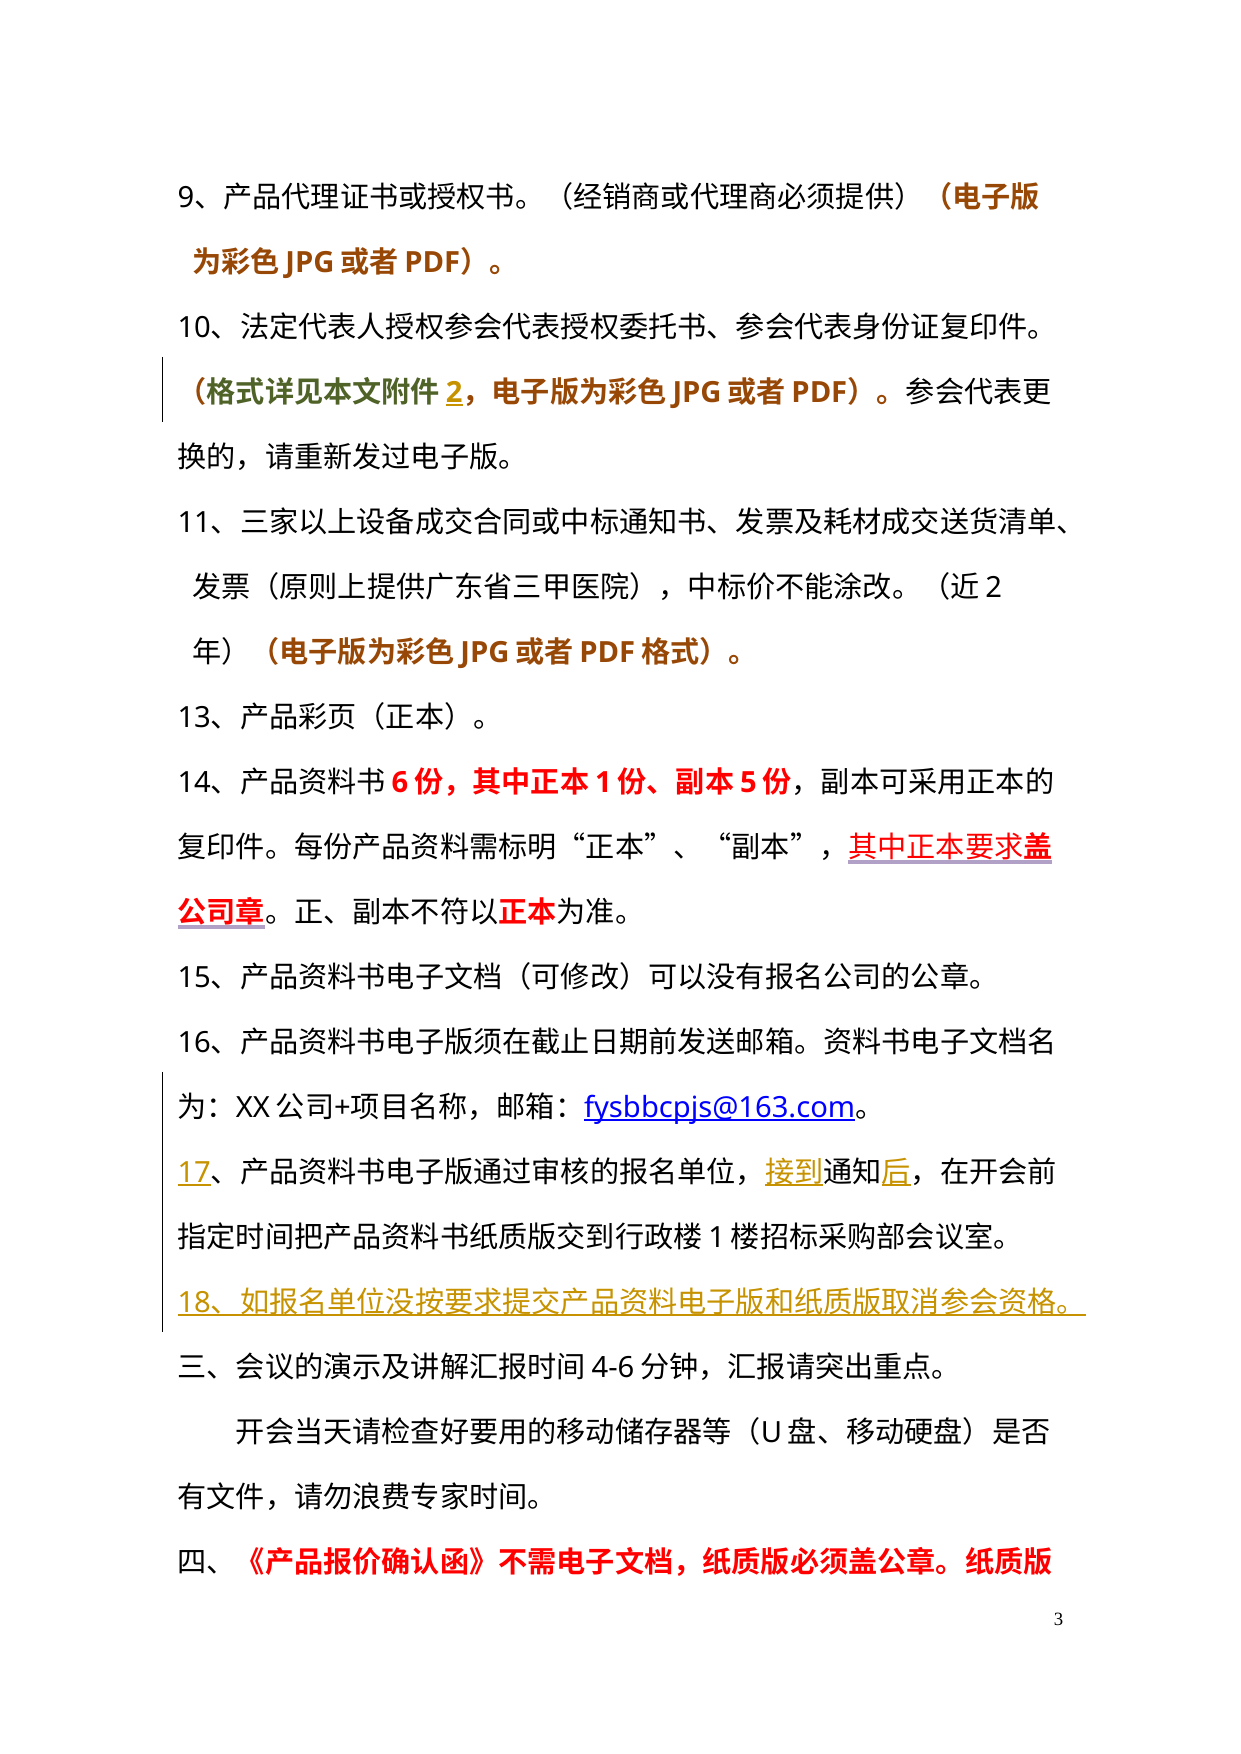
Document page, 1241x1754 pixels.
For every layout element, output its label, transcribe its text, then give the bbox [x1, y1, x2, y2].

text 开会当天请检查好要用的移动储存器等（U盘、移动硬盘）是否有文件，请勿浪费专家时间。 [177, 1397, 1063, 1527]
text 16、产品资料书电子版须在截止日期前发送邮箱。资料书电子文档名为：XX公司+项目名称，邮箱：fysbbcpjs@163.com。 [177, 1007, 1063, 1137]
text 14、产品资料书6份，其中正本1份、副本5份，副本可采用正本的复印件。每份产品资料需标明“正本”、“副本”，其中正本要求盖公司章。正、副本不符以正本为准。 [177, 747, 1063, 942]
text 15、产品资料书电子文档（可修改）可以没有报名公司的公章。 [177, 942, 1063, 1007]
text 10、法定代表人授权参会代表授权委托书、参会代表身份证复印件。（格式详见本文附件，电子版为彩色JPG或者PDF）。参会代表更换的，请重新发过电子版。 [177, 292, 1063, 487]
text 11、三家以上设备成交合同或中标通知书、发票及耗材成交送货清单、发票（原则上提供广东省三甲医院），中标价不能涂改。（近2年）（电子版为彩色JPG或者PDF格式）。 [177, 487, 1063, 682]
text 13、产品彩页（正本）。 [177, 682, 1063, 747]
text 、产品资料书电子版通过审核的报名单位，通知，在开会前指定时间把产品资料书纸质版交到行政楼1楼招标采购部会议室。 [177, 1137, 1063, 1267]
text 三、会议的演示及讲解汇报时间4-6分钟，汇报请突出重点。 [177, 1332, 1063, 1397]
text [177, 1527, 1063, 1592]
text 9、产品代理证书或授权书。（经销商或代理商必须提供）（电子版为彩色JPG或者PDF）。 [177, 162, 1063, 292]
